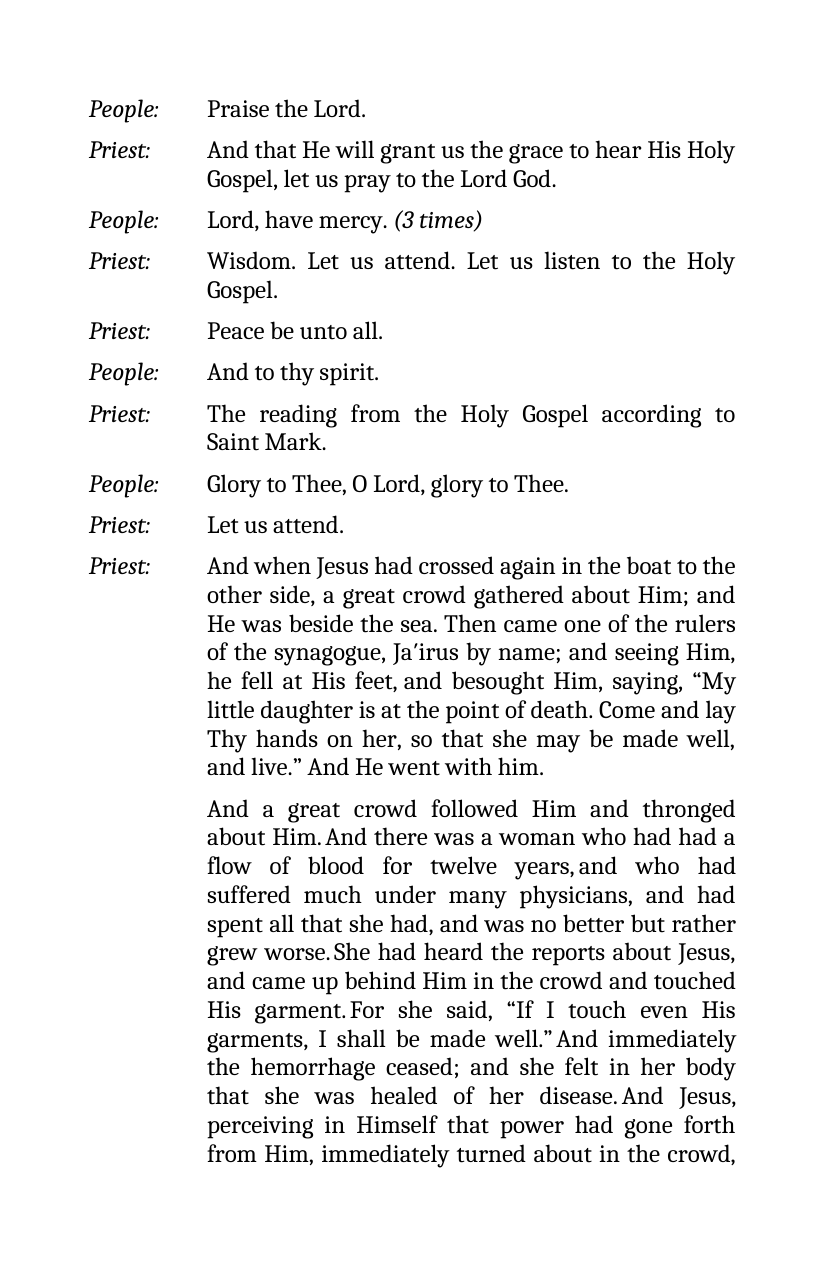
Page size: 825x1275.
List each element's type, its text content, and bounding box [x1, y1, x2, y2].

text Priest: The reading from the Holy Gospel according to Saint Mark. [89, 399, 736, 457]
text People: Praise the Lord. [89, 94, 736, 123]
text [207, 794, 736, 1168]
text People: Lord, have mercy. (3 times) [89, 206, 736, 234]
text Priest: Peace be unto all. [89, 317, 736, 346]
text People: Glory to Thee, O Lord, glory to Thee. [89, 469, 736, 498]
text People: And to thy spirit. [89, 358, 736, 387]
text Priest: Let us attend. [89, 511, 736, 539]
text Priest: And when Jesus had crossed again in the boat to the other side, a great crowd gathered about Him; and He was beside the sea. Then came one of the rulers of the synagogue, Ja′irus by name; and seeing Him, he fell at His feet, and besought Him, saying, “My little daughter is at the point of death. Come and lay Thy hands on her, so that she may be made well, and live.” And He went with him. [89, 552, 736, 782]
text Priest: And that He will grant us the grace to hear His Holy Gospel, let us pray to the Lord God. [89, 136, 736, 193]
text Priest: Wisdom. Let us attend. Let us listen to the Holy Gospel. [89, 247, 736, 304]
